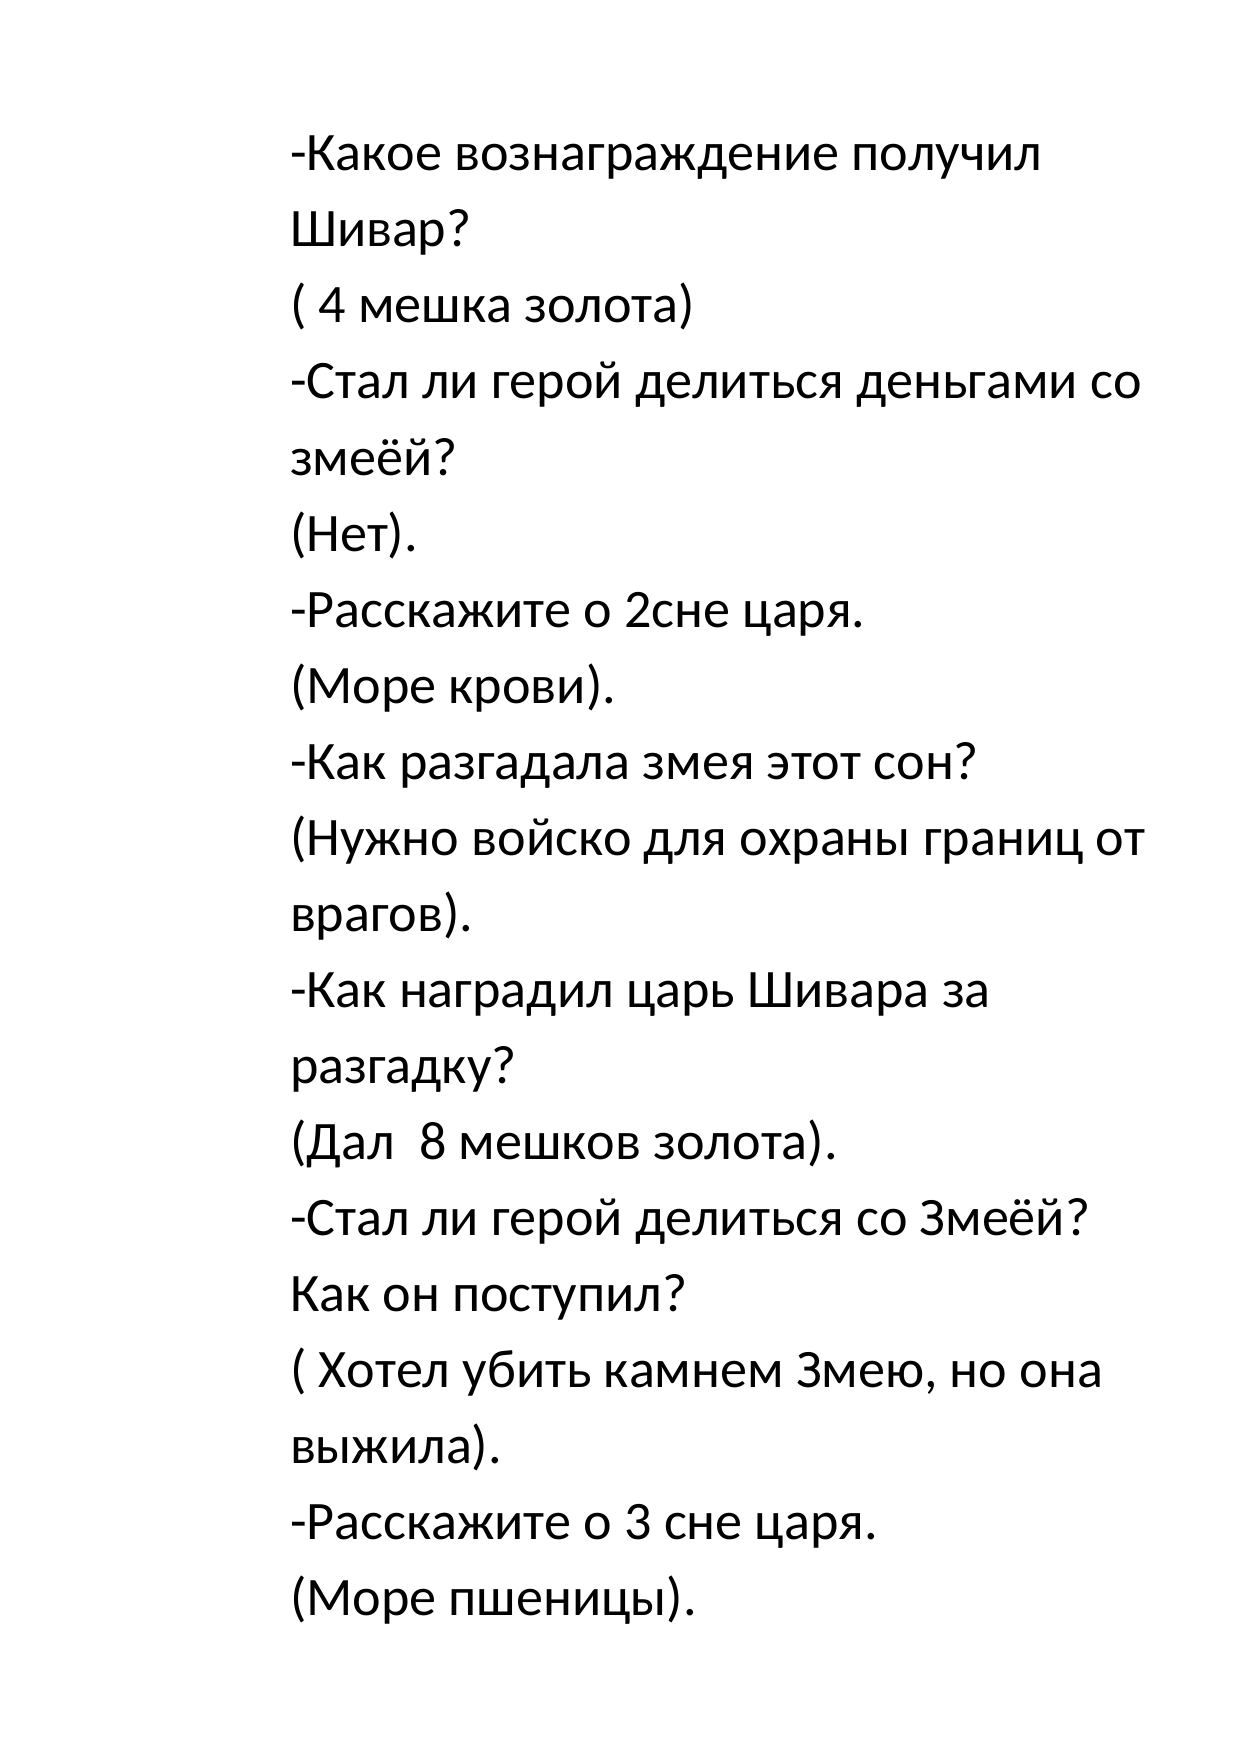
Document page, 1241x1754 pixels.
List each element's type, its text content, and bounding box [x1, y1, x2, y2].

list (Дал 8 мешков золота). [290, 1107, 1152, 1173]
list -Как разгадала змея этот сон? [290, 726, 1152, 793]
list (Нужно войско для охраны границ от врагов). [290, 802, 1152, 945]
list -Стал ли герой делиться со Змеёй? Как он поступил? [290, 1183, 1152, 1325]
list -Как наградил царь Шивара за разгадку? [290, 954, 1152, 1097]
list -Какое вознаграждение получил Шивар? [290, 118, 1152, 260]
list (Море крови). [290, 650, 1152, 717]
list ( Хотел убить камнем Змею, но она выжила). [290, 1335, 1152, 1477]
list -Расскажите о 3 сне царя. [290, 1487, 1152, 1553]
list -Стал ли герой делиться деньгами со змеёй? [290, 346, 1152, 488]
list (Нет). [290, 498, 1152, 564]
list ( 4 мешка золота) [290, 270, 1152, 336]
list (Море пшеницы). [290, 1563, 1152, 1629]
list -Расскажите о 2сне царя. [290, 574, 1152, 641]
